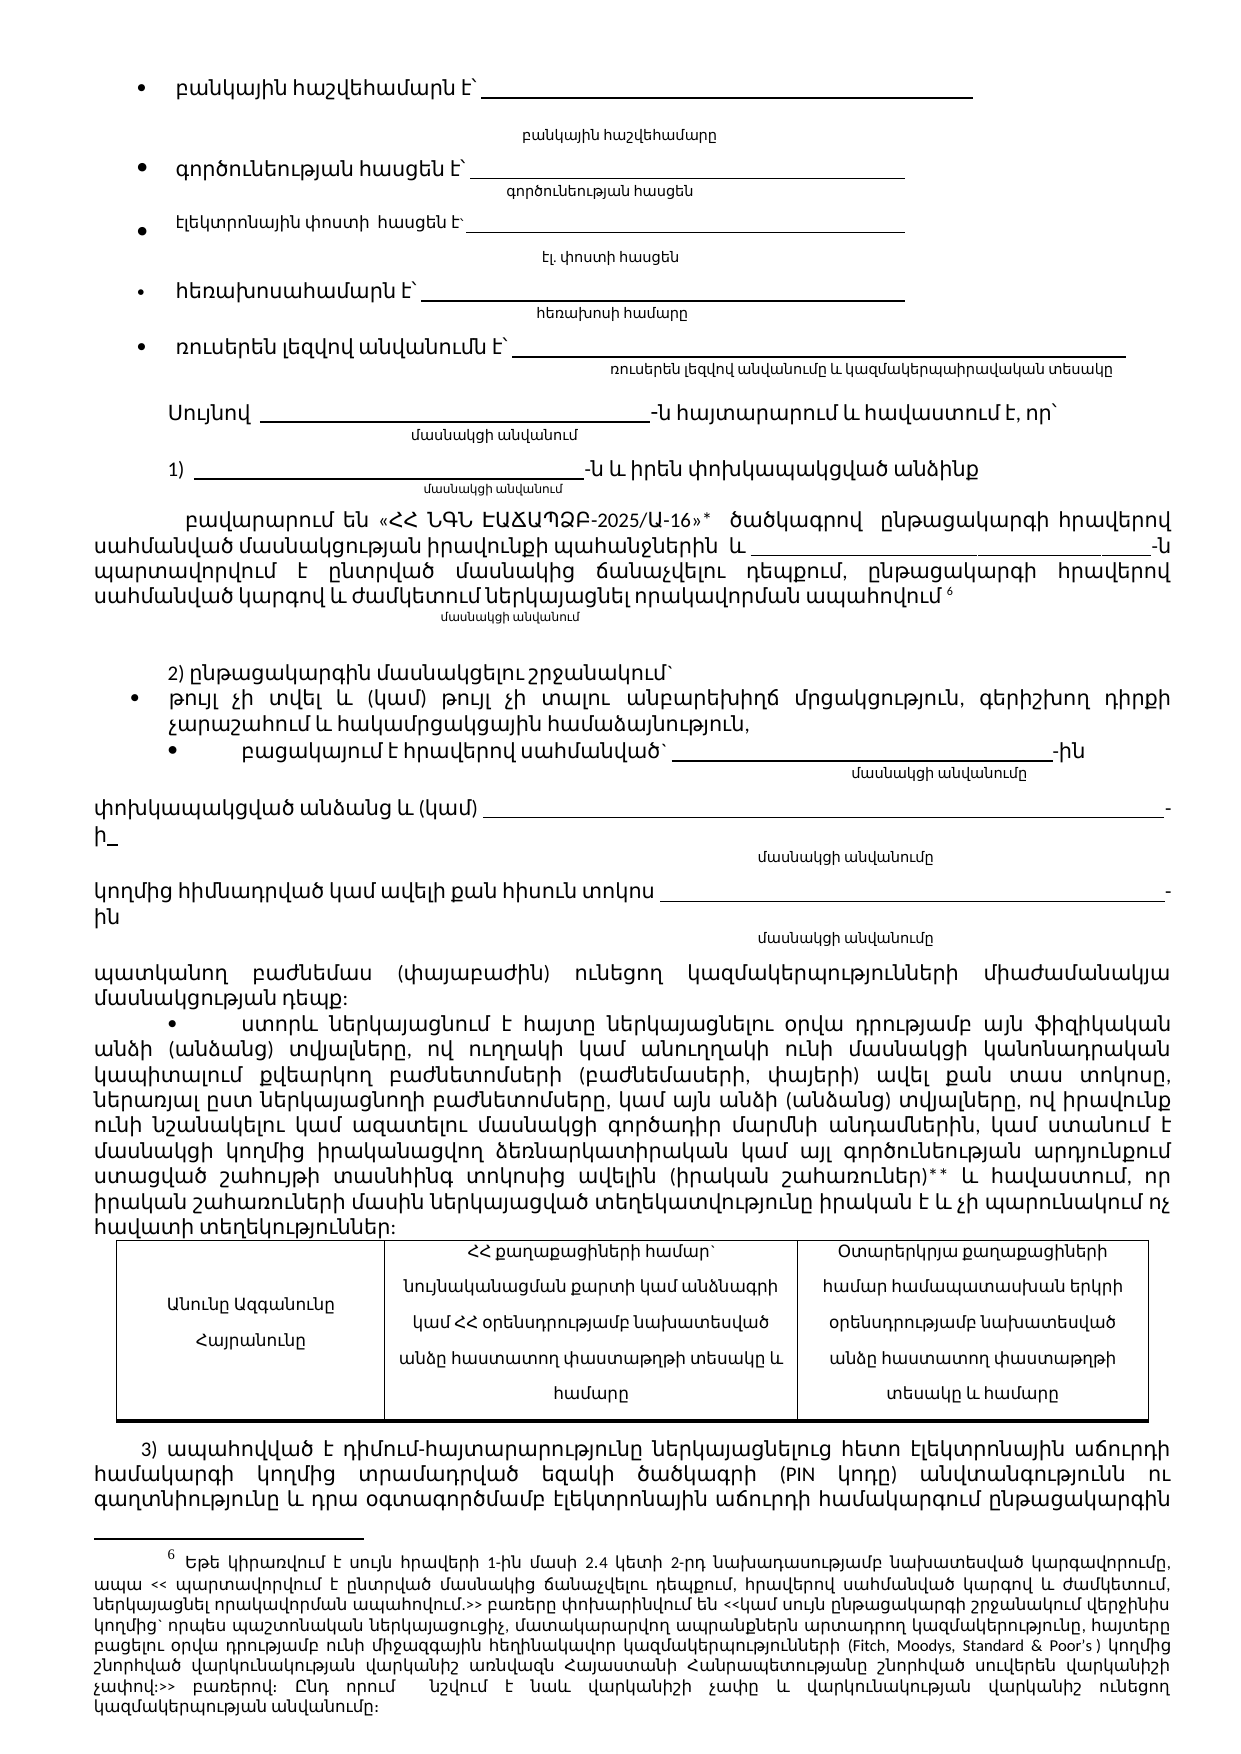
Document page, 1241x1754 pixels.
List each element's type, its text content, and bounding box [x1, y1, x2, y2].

text մասնակցի անվանումը [94, 848, 1171, 879]
text 2) ընթացակարգին մասնակցելու շրջանակում` [94, 660, 1171, 685]
text Սույնով -ն հայտարարում և հավաստում է, որ՝ [94, 396, 1171, 426]
table_header Օտարերկրյա քաղաքացիների համար համապատասխան երկրի օրենսդրությամբ նախատեսված անձը հաստատող փաստաթղթի տեսակը և համարը [798, 1241, 1148, 1419]
text 1) -ն և իրեն փոխկապակցված անձինք [94, 457, 1171, 482]
list թույլ չի տվել և (կամ) թույլ չի տալու անբարեխիղճ մրցակցություն, գերիշխող դիրքի չարաշահում և հակամրցակցային համաձայնություն, [131, 685, 1171, 736]
text պատկանող բաժնեմաս (փայաբաժին) ունեցող կազմակերպությունների միաժամանակյա մասնակցության դեպք: [94, 960, 1171, 1011]
text մասնակցի անվանում [94, 609, 1171, 634]
list բացակայում է հրավերով սահմանված` -ին [94, 736, 1171, 764]
text մասնակցի անվանում [94, 482, 1171, 507]
text մասնակցի անվանում [94, 426, 1171, 457]
table_header ՀՀ քաղաքացիների համար` նույնականացման քարտի կամ անձնագրի կամ ՀՀ օրենսդրությամբ նախատեսված անձը հաստատող փաստաթղթի տեսակը և համարը [385, 1241, 797, 1419]
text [94, 1436, 1171, 1512]
table_header Անունը Ազգանունը Հայրանունը [117, 1241, 384, 1419]
text էլ. փոստի հասցեն [94, 248, 1171, 279]
list բանկային հաշվեհամարն է՝ [138, 75, 1171, 126]
text ռուսերեն լեզվով անվանումը և կազմակերպաիրավական տեսակը [536, 360, 1171, 391]
text բանկային հաշվեհամարը [94, 126, 1171, 156]
text մասնակցի անվանումը [94, 764, 1171, 795]
text փոխկապակցված անձանց և (կամ) -ի [94, 795, 1171, 848]
text կողմից հիմնադրված կամ ավելի քան հիսուն տոկոս -ին [94, 879, 1171, 929]
text մասնակցի անվանումը [94, 929, 1171, 960]
text հեռախոսի համարը [462, 304, 1171, 334]
list գործունեության հասցեն է՝ [138, 156, 1171, 182]
list ռուսերեն լեզվով անվանումն է՝ [138, 334, 1171, 360]
text գործունեության հասցեն [94, 182, 1171, 212]
list հեռախոսահամարն է՝ [138, 279, 1171, 304]
text բավարարում են «ՀՀ ՆԳՆ ԷԱՃԱՊՁԲ-2025/Ա-16»* ծածկագրով ընթացակարգի հրավերով սահմանված մասնակցության իրավունքի պահանջներին և -ն պարտավորվում է ընտրված մասնակից ճանաչվելու դեպքում, ընթացակարգի հրավերով սահմանված կարգով և ժամկետում ներկայացնել որակավորման ապահովում [94, 507, 1171, 609]
list էլեկտրոնային փոստի հասցեն է՝ [138, 212, 1171, 248]
list ստորև ներկայացնում է հայտը ներկայացնելու օրվա դրությամբ այն ֆիզիկական անձի (անձանց) տվյալները, ով ուղղակի կամ անուղղակի ունի մասնակցի կանոնադրական կապիտալում քվեարկող բաժնետոմսերի (բաժնեմասերի, փայերի) ավել քան տաս տոկոսը, ներառյալ ըստ ներկայացնողի բաժնետոմսերը, կամ այն անձի (անձանց) տվյալները, ով իրավունք ունի նշանակելու կամ ազատելու մասնակցի գործադիր մարմնի անդամներին, կամ ստանում է մասնակցի կողմից իրականացվող ձեռնարկատիրական կամ այլ գործունեության արդյունքում ստացված շահույթի տասնհինգ տոկոսից ավելին (իրական շահառուներ)** և հավաստում, որ իրական շահառուների մասին ներկայացված տեղեկատվությունը իրական է և չի պարունակում ոչ հավատի տեղեկություններ: [94, 1011, 1171, 1240]
